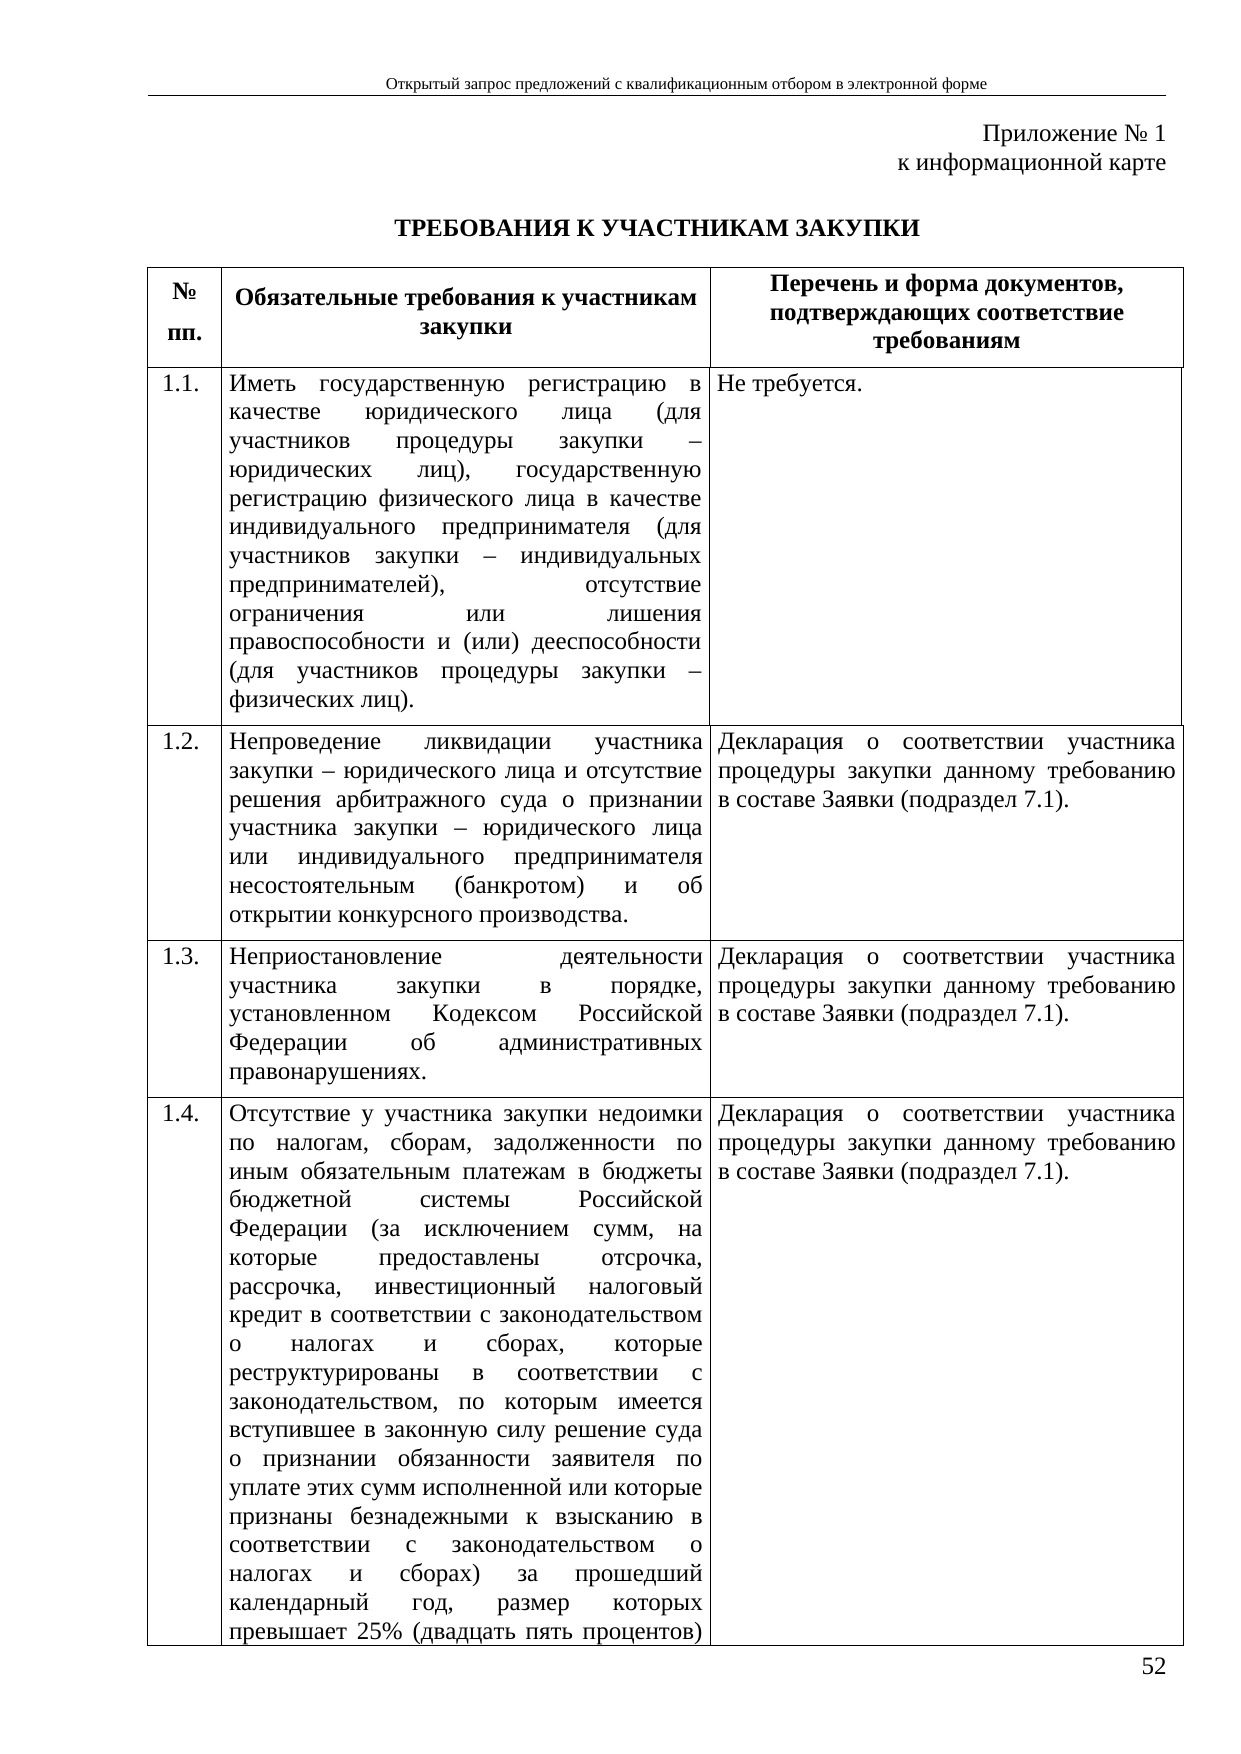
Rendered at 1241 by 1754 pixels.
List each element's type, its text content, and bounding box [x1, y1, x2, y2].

table_cell Декларация о соответствии участника процедуры закупки данному требованию в составе Заявки (подраздел 7.1). [711, 941, 1183, 1097]
table_cell Иметь государственную регистрацию в качестве юридического лица (для участников процедуры закупки – юридических лиц), государственную регистрацию физического лица в качестве индивидуального предпринимателя (для участников закупки – индивидуальных предпринимателей), отсутствие ограничения или лишения правоспособности и (или) дееспособности (для участников процедуры закупки – физических лиц). [222, 368, 709, 725]
table_cell Неприостановление деятельности участника закупки в порядке, установленном Кодексом Российской Федерации об административных правонарушениях. [222, 941, 710, 1097]
table_header Обязательные требования к участникам закупки [222, 268, 710, 367]
table_cell Непроведение ликвидации участника закупки – юридического лица и отсутствие решения арбитражного суда о признании участника закупки – юридического лица или индивидуального предпринимателя несостоятельным (банкротом) и об открытии конкурсного производства. [222, 726, 710, 940]
text ТРЕБОВАНИЯ К УЧАСТНИКАМ ЗАКУПКИ [148, 213, 1166, 242]
table_cell Декларация о соответствии участника процедуры закупки данному требованию в составе Заявки (подраздел 7.1). [711, 726, 1183, 940]
text Приложение № 1 к информационной карте [148, 118, 1166, 176]
table_cell [148, 726, 221, 940]
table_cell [222, 1098, 710, 1644]
table_cell [148, 368, 221, 725]
table_header № пп. [148, 268, 221, 367]
table_cell [148, 1098, 221, 1644]
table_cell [711, 1098, 1183, 1644]
table_cell Не требуется. [710, 368, 1181, 725]
table_cell [148, 941, 221, 1097]
table_header Перечень и форма документов, подтверждающих соответствие требованиям [711, 268, 1183, 367]
